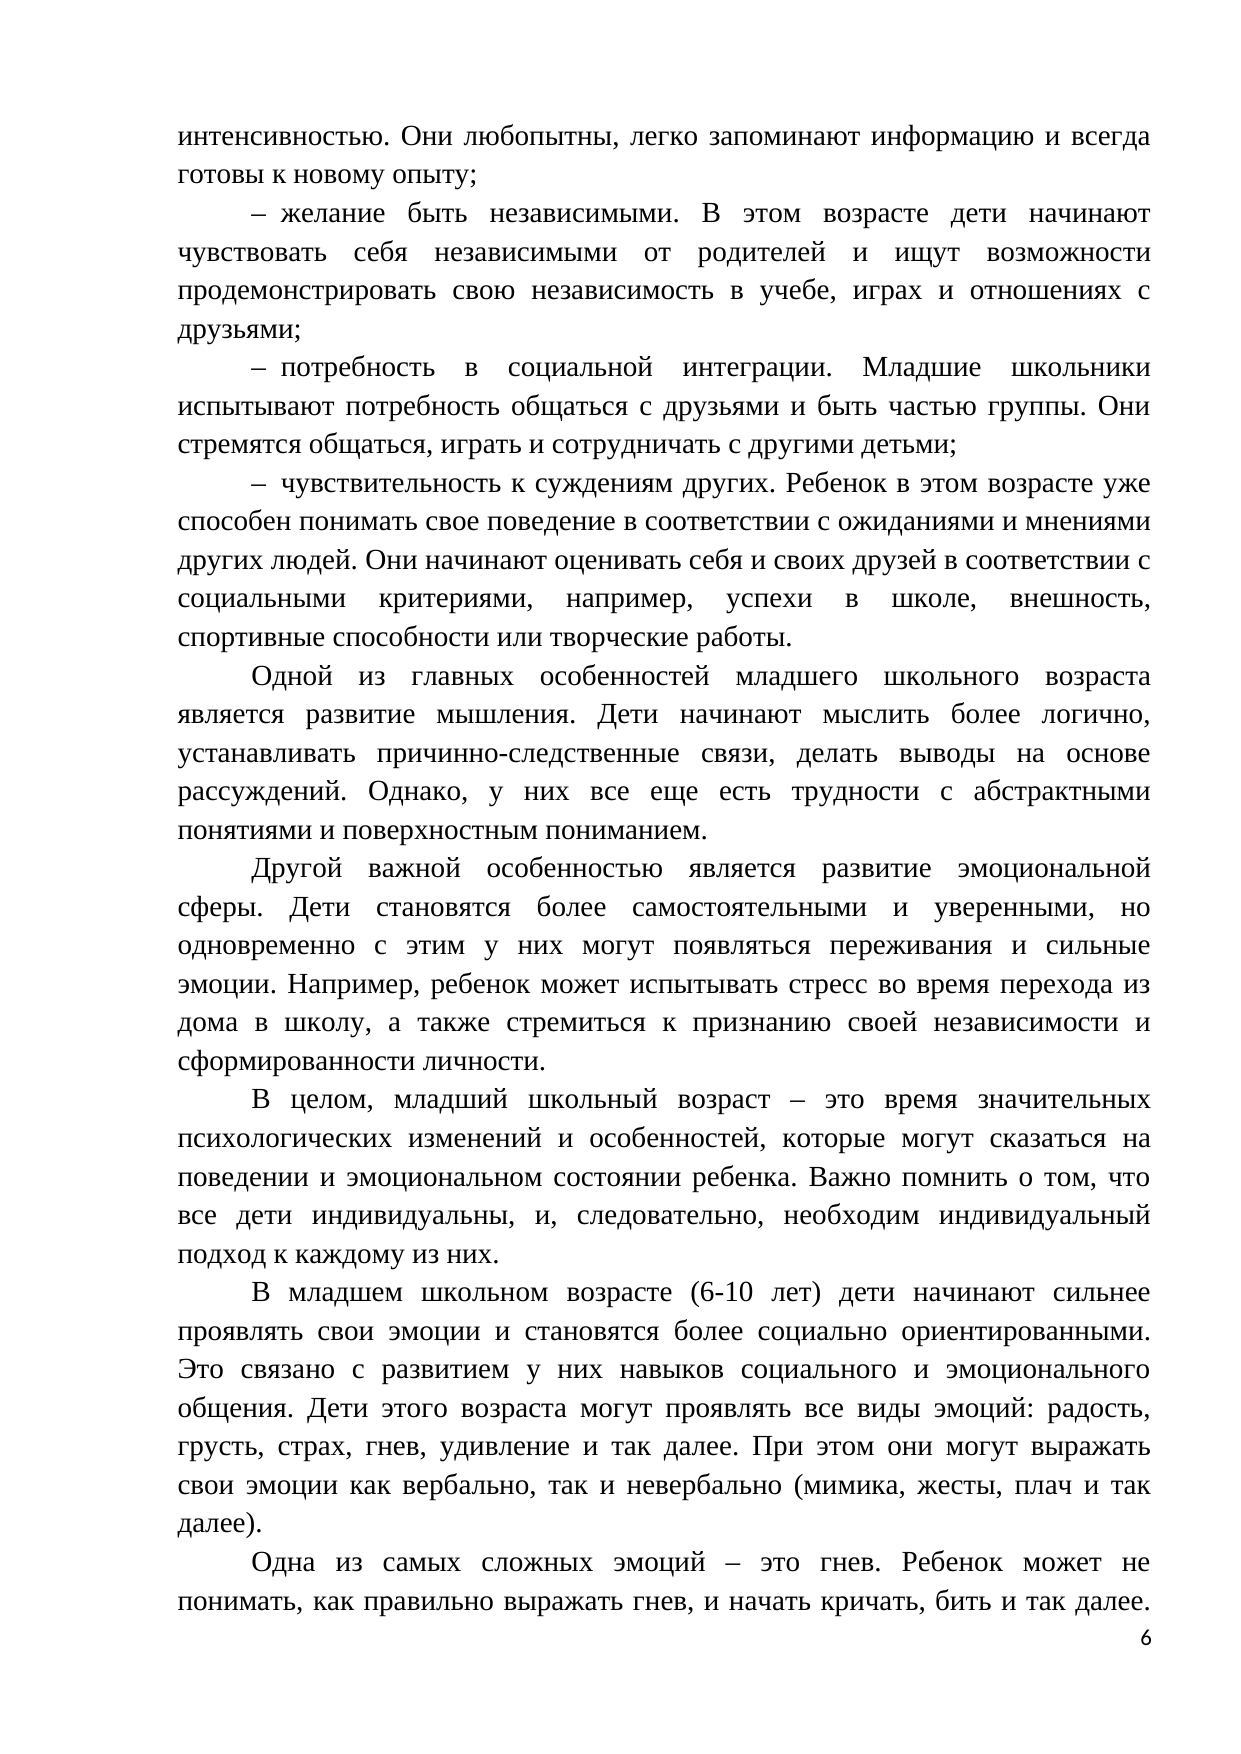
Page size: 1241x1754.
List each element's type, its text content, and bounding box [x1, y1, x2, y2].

text – желание быть независимыми. В этом возрасте дети начинают чувствовать себя независимыми от родителей и ищут возможности продемонстрировать свою независимость в учебе, играх и отношениях с друзьями; [177, 195, 1152, 344]
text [177, 118, 1152, 190]
text Одной из главных особенностей младшего школьного возраста является развитие мышления. Дети начинают мыслить более логично, устанавливать причинно-следственные связи, делать выводы на основе рассуждений. Однако, у них все еще есть трудности с абстрактными понятиями и поверхностным пониманием. [177, 658, 1152, 845]
text В младшем школьном возрасте (6-10 лет) дети начинают сильнее проявлять свои эмоции и становятся более социально ориентированными. Это связано с развитием у них навыков социального и эмоционального общения. Дети этого возраста могут проявлять все виды эмоций: радость, грусть, страх, гнев, удивление и так далее. При этом они могут выражать свои эмоции как вербально, так и невербально (мимика, жесты, плач и так далее). [177, 1274, 1152, 1539]
text – потребность в социальной интеграции. Младшие школьники испытывают потребность общаться с друзьями и быть частью группы. Они стремятся общаться, играть и сотрудничать с другими детьми; [177, 349, 1152, 460]
text Другой важной особенностью является развитие эмоциональной сферы. Дети становятся более самостоятельными и уверенными, но одновременно с этим у них могут появляться переживания и сильные эмоции. Например, ребенок может испытывать стресс во время перехода из дома в школу, а также стремиться к признанию своей независимости и сформированности личности. [177, 850, 1152, 1077]
text В целом, младший школьный возраст – это время значительных психологических изменений и особенностей, которые могут сказаться на поведении и эмоциональном состоянии ребенка. Важно помнить о том, что все дети индивидуальны, и, следовательно, необходим индивидуальный подход к каждому из них. [177, 1082, 1152, 1269]
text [177, 1544, 1152, 1616]
text – чувствительность к суждениям других. Ребенок в этом возрасте уже способен понимать свое поведение в соответствии с ожиданиями и мнениями других людей. Они начинают оценивать себя и своих друзей в соответствии с социальными критериями, например, успехи в школе, внешность, спортивные способности или творческие работы. [177, 465, 1152, 653]
